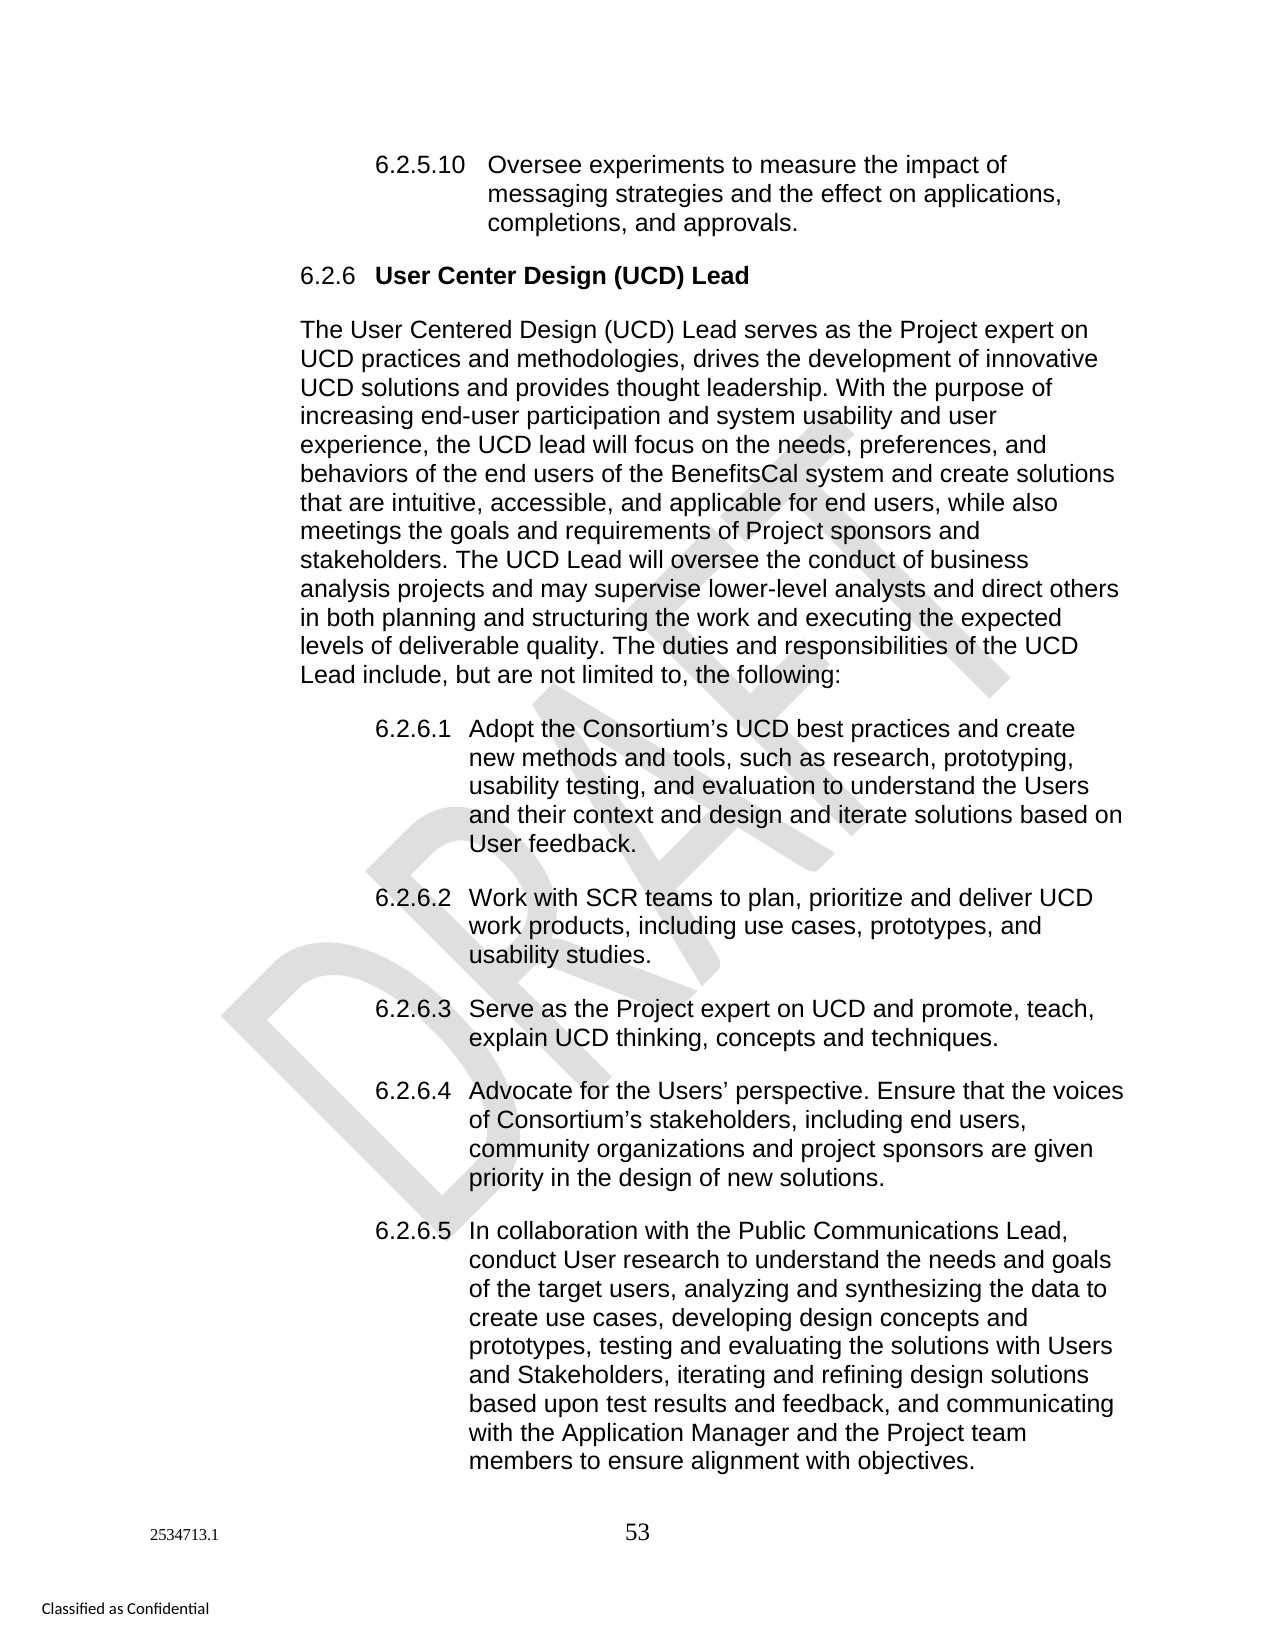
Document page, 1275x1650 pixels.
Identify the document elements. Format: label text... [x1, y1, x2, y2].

text User Center Design (UCD) Lead [300, 261, 1125, 290]
text The User Centered Design (UCD) Lead serves as the Project expert on UCD practices and methodologies, drives the development of innovative UCD solutions and provides thought leadership. With the purpose of increasing end-user participation and system usability and user experience, the UCD lead will focus on the needs, preferences, and behaviors of the end users of the BenefitsCal system and create solutions that are intuitive, accessible, and applicable for end users, while also meetings the goals and requirements of Project sponsors and stakeholders. The UCD Lead will oversee the conduct of business analysis projects and may supervise lower-level analysts and direct others in both planning and structuring the work and executing the expected levels of deliverable quality. The duties and responsibilities of the UCD Lead include, but are not limited to, the following: [300, 315, 1125, 689]
text Serve as the Project expert on UCD and promote, teach, explain UCD thinking, concepts and techniques. [375, 994, 1125, 1051]
text In collaboration with the Public Communications Lead, conduct User research to understand the needs and goals of the target users, analyzing and synthesizing the data to create use cases, developing design concepts and prototypes, testing and evaluating the solutions with Users and Stakeholders, iterating and refining design solutions based upon test results and feedback, and communicating with the Application Manager and the Project team members to ensure alignment with objectives. [375, 1216, 1125, 1475]
text Adopt the Consortium’s UCD best practices and create new methods and tools, such as research, prototyping, usability testing, and evaluation to understand the Users and their context and design and iterate solutions based on User feedback. [375, 714, 1125, 857]
text Oversee experiments to measure the impact of messaging strategies and the effect on applications, completions, and approvals. [375, 150, 1125, 236]
text Work with SCR teams to plan, prioritize and deliver UCD work products, including use cases, prototypes, and usability studies. [375, 882, 1125, 969]
text Advocate for the Users’ perspective. Ensure that the voices of Consortium’s stakeholders, including end users, community organizations and project sponsors are given priority in the design of new solutions. [375, 1076, 1125, 1191]
